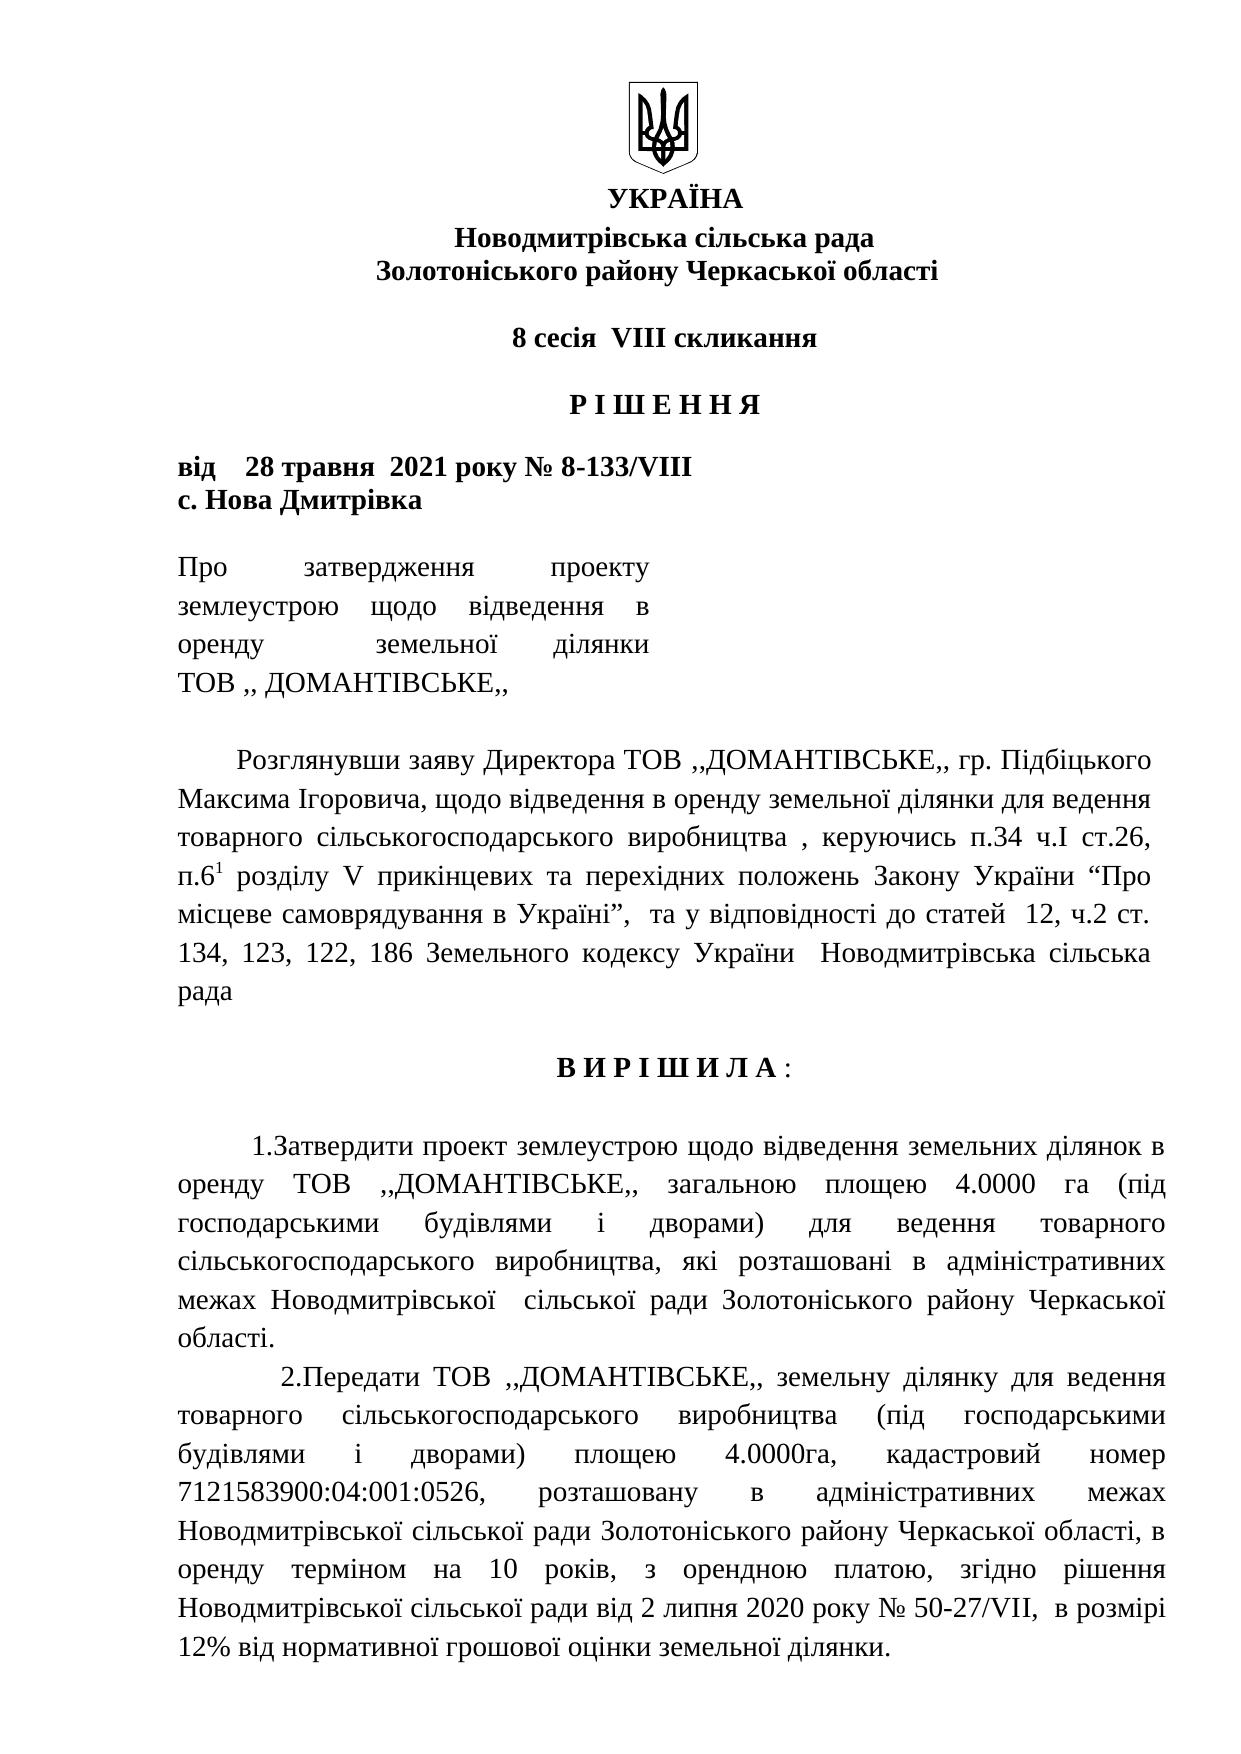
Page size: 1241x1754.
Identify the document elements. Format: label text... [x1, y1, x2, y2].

text 2.Передати ТОВ ,,ДОМАНТІВСЬКЕ,, земельну ділянку для ведення товарного сільськогосподарського виробництва (під господарськими будівлями і дворами) площею 4.0000га, кадастровий номер 7121583900:04:001:0526, розташовану в адміністративних межах Новодмитрівської сільської ради Золотоніського району Черкаської області, в оренду терміном на 10 років, з орендною платою, згідно рішення Новодмитрівської сільської ради від 2 липня 2020 року № 50-27/VІI, в розмірі 12% від нормативної грошової оцінки земельної ділянки. [177, 1359, 1167, 1662]
text Золотоніського району Черкаської області [177, 253, 1137, 287]
text В И Р І Ш И Л А : [177, 1051, 1152, 1084]
text Новодмитрівська сільська рада [177, 220, 1152, 253]
text Розглянувши заяву Директора ТОВ ,,ДОМАНТІВСЬКЕ,, гр. Підбіцького Максима Ігоровича, щодо відведення в оренду земельної ділянки для ведення товарного сільськогосподарського виробництва , керуючись п.34 ч.І ст.26, п.61 розділу V прикінцевих та перехідних положень Закону України “Про місцеве самоврядування в Україні”, та у відповідності до статей 12, ч.2 ст. 134, 123, 122, 186 Земельного кодексу України Новодмитрівська сільська рада [177, 742, 1152, 1007]
text 8 сесія VIІІ скликання [177, 320, 1152, 354]
text с. Нова Дмитрівка [177, 482, 1152, 516]
text УКРАЇНА [177, 181, 1152, 215]
text від 28 травня 2021 року № 8-133/VІІІ [177, 449, 1152, 482]
text 1.Затвердити проект землеустрою щодо відведення земельних ділянок в оренду ТОВ ,,ДОМАНТІВСЬКЕ,, загальною площею 4.0000 га (під господарськими будівлями і дворами) для ведення товарного сільськогосподарського виробництва, які розташовані в адміністративних межах Новодмитрівської сільської ради Золотоніського району Черкаської області. [177, 1128, 1167, 1354]
text Про затвердження проекту землеустрою щодо відведення в оренду земельної ділянки ТОВ ,, ДОМАНТІВСЬКЕ,, [177, 549, 650, 699]
text Р І Ш Е Н Н Я [177, 387, 1152, 421]
